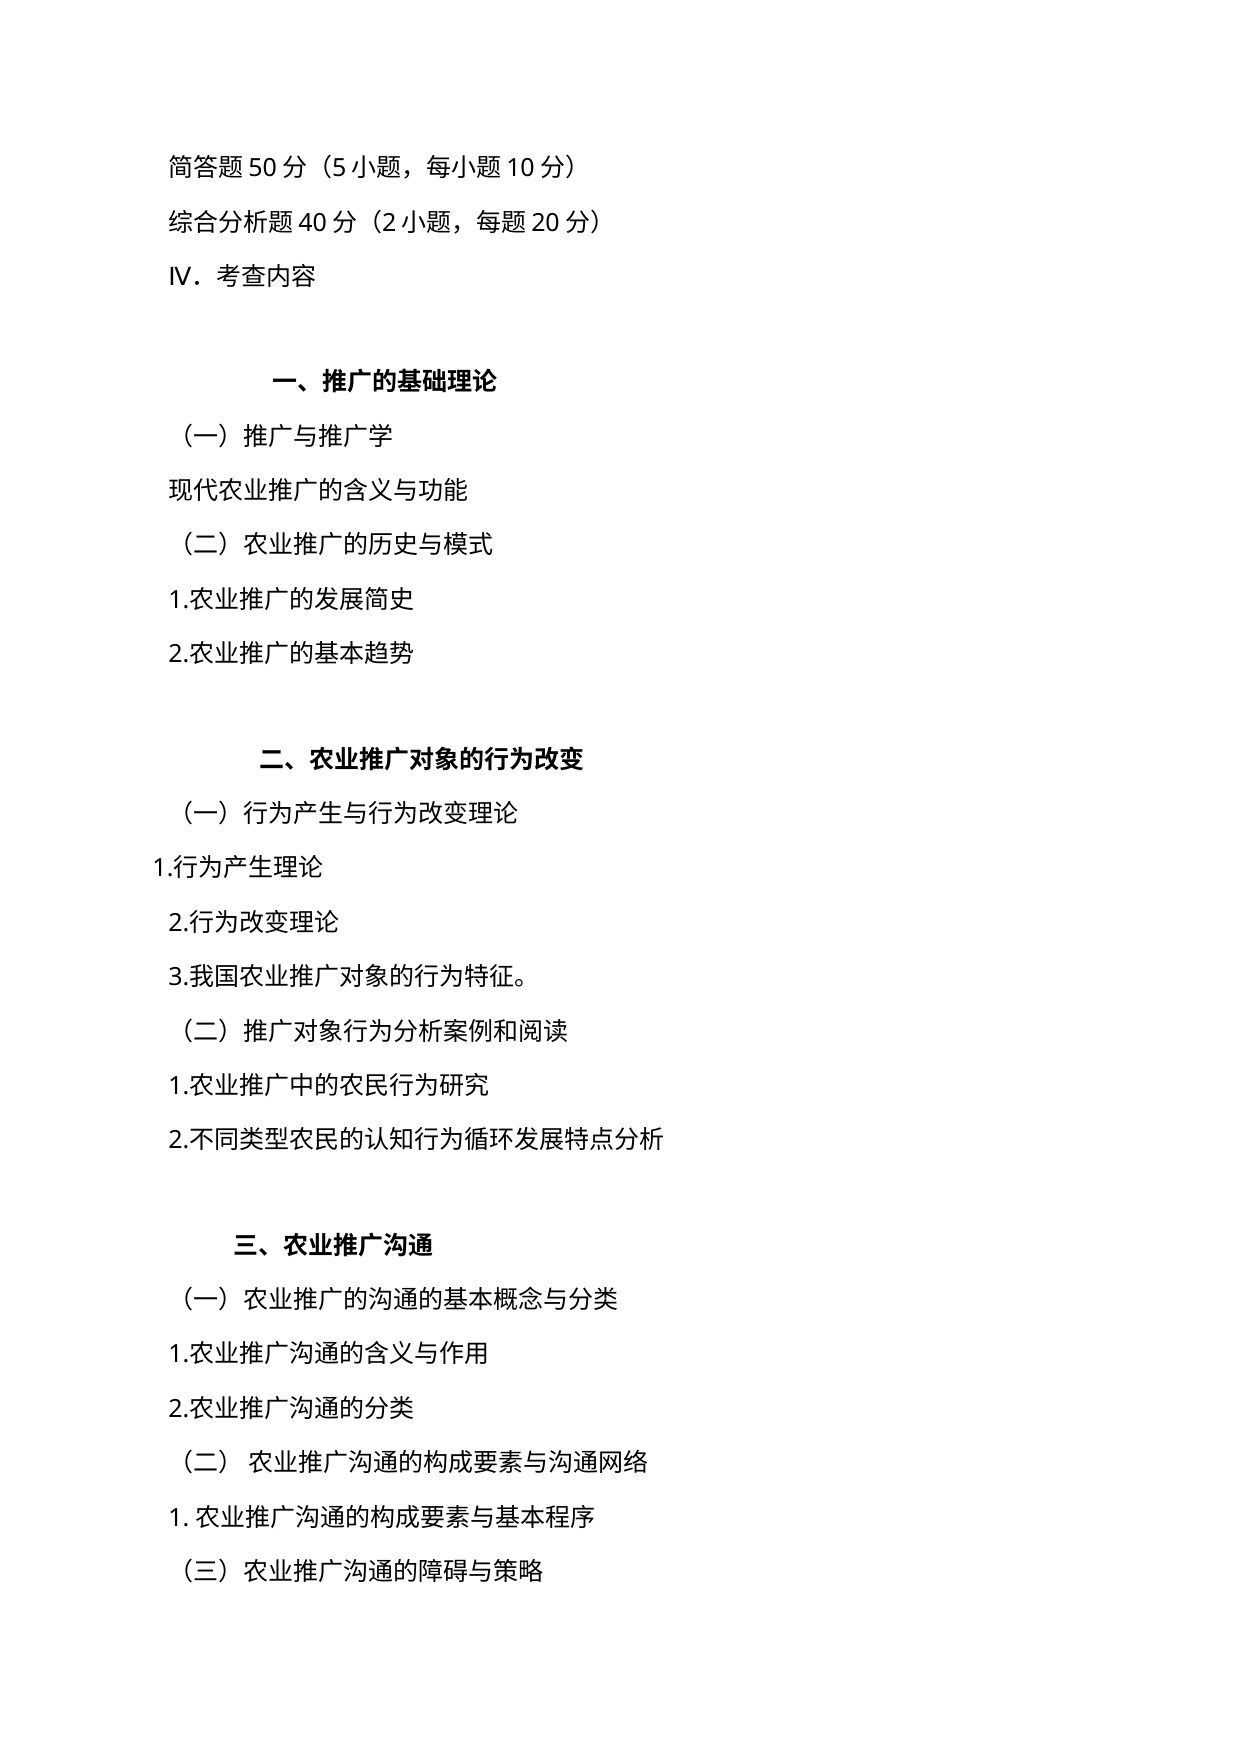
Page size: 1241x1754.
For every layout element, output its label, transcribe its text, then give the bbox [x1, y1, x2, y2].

text 1.行为产生理论 [133, 848, 1122, 884]
text （二）推广对象行为分析案例和阅读 [118, 1011, 1122, 1047]
text 1.农业推广中的农民行为研究 [118, 1065, 1122, 1102]
text 2.不同类型农民的认知行为循环发展特点分析 [118, 1120, 1122, 1156]
text （二）农业推广的历史与模式 [118, 525, 1122, 561]
text 一、推广的基础理论 [118, 362, 1122, 398]
text 2.农业推广沟通的分类 [118, 1388, 1122, 1424]
text 综合分析题40分（2小题，每题20分） [118, 202, 1122, 238]
text 3.我国农业推广对象的行为特征。 [118, 957, 1122, 993]
text 简答题50分（5小题，每小题10分） [118, 148, 1122, 184]
text （一）推广与推广学 [168, 416, 1122, 452]
text Ⅳ．考查内容 [118, 256, 1122, 293]
text （三）农业推广沟通的障碍与策略 [118, 1551, 1122, 1588]
text 2.行为改变理论 [118, 902, 1122, 938]
text 1. 农业推广沟通的构成要素与基本程序 [118, 1497, 1122, 1533]
text （一）农业推广的沟通的基本概念与分类 [118, 1279, 1122, 1316]
text 三、农业推广沟通 [118, 1225, 1122, 1261]
text 二、农业推广对象的行为改变 [118, 739, 1122, 775]
text （二） 农业推广沟通的构成要素与沟通网络 [118, 1443, 1122, 1479]
text 1.农业推广沟通的含义与作用 [118, 1334, 1122, 1370]
text 2.农业推广的基本趋势 [118, 634, 1122, 670]
text （一）行为产生与行为改变理论 [118, 793, 1122, 830]
text 现代农业推广的含义与功能 [118, 471, 1122, 507]
text 1.农业推广的发展简史 [118, 579, 1122, 616]
